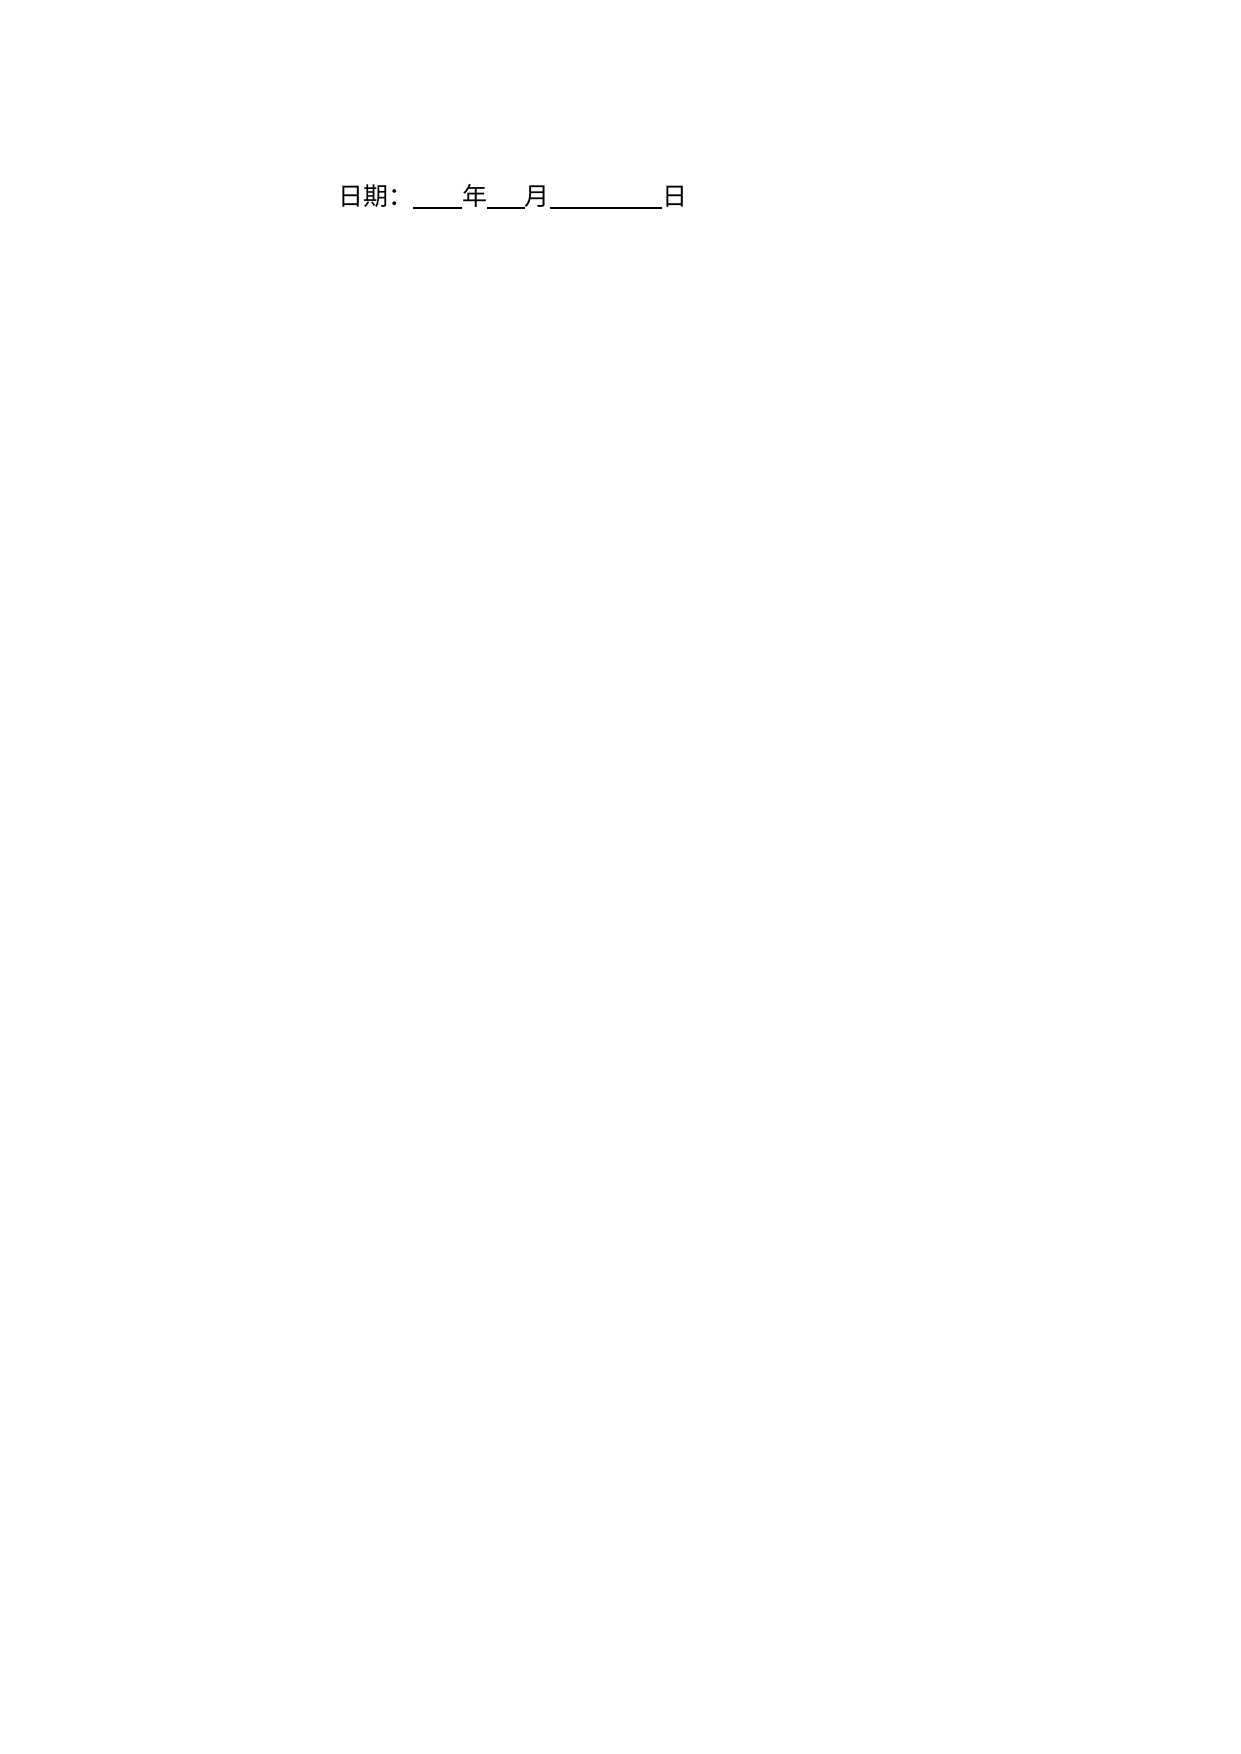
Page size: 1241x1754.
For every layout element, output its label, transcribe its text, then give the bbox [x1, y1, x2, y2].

text 日期： 年 月 日 [187, 162, 1053, 227]
